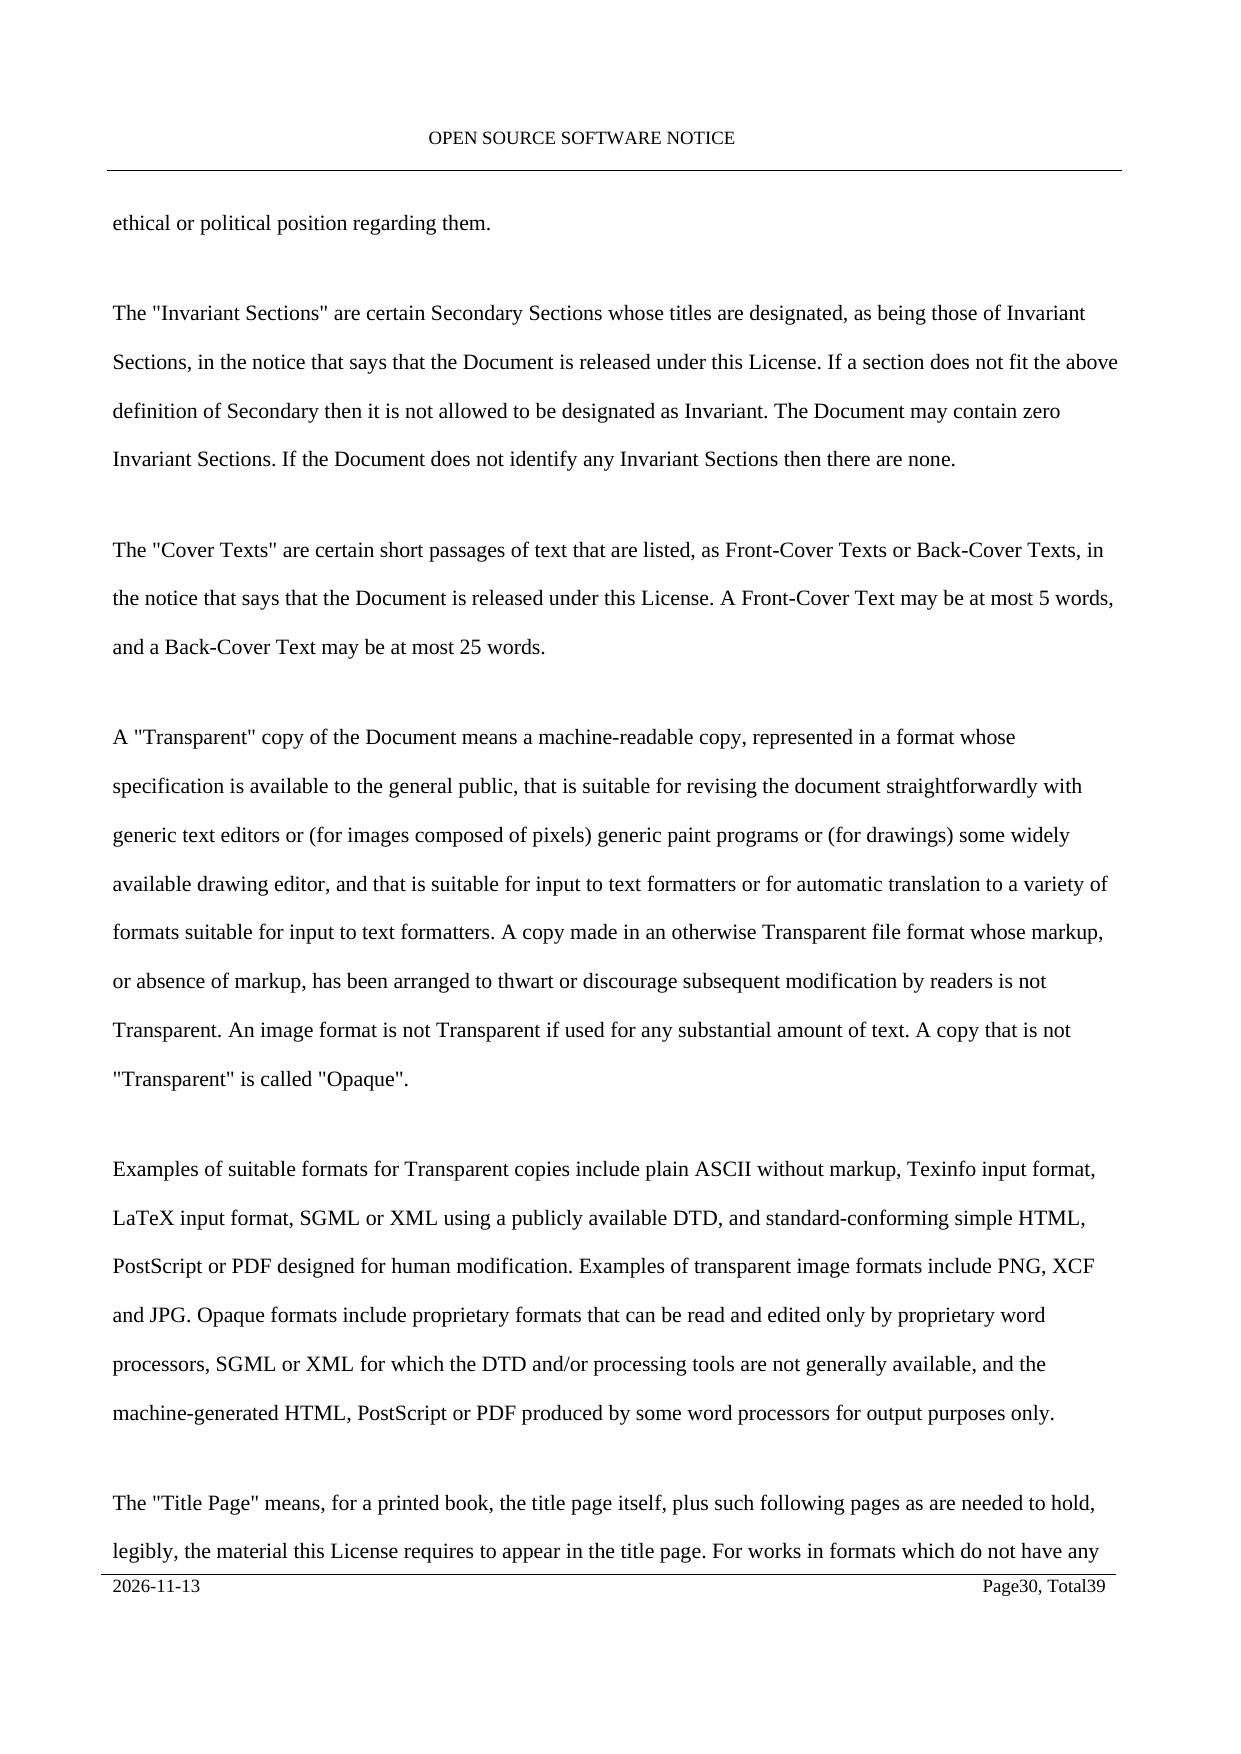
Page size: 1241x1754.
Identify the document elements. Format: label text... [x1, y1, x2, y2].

text Examples of suitable formats for Transparent copies include plain ASCII without markup, Texinfo input format, LaTeX input format, SGML or XML using a publicly available DTD, and standard-conforming simple HTML, PostScript or PDF designed for human modification. Examples of transparent image formats include PNG, XCF and JPG. Opaque formats include proprietary formats that can be read and edited only by proprietary word processors, SGML or XML for which the DTD and/or processing tools are not generally available, and the machine-generated HTML, PostScript or PDF produced by some word processors for output purposes only. [112, 1152, 1128, 1428]
text The "Invariant Sections" are certain Secondary Sections whose titles are designated, as being those of Invariant Sections, in the notice that says that the Document is released under this License. If a section does not fit the above definition of Secondary then it is not allowed to be designated as Invariant. The Document may contain zero Invariant Sections. If the Document does not identify any Invariant Sections then there are none. [112, 297, 1128, 475]
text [112, 1486, 1128, 1567]
text A "Transparent" copy of the Document means a machine-readable copy, represented in a format whose specification is available to the general public, that is suitable for revising the document straightforwardly with generic text editors or (for images composed of pixels) generic paint programs or (for drawings) some widely available drawing editor, and that is suitable for input to text formatters or for automatic translation to a variety of formats suitable for input to text formatters. A copy made in an otherwise Transparent file format whose markup, or absence of markup, has been arranged to thwart or discourage subsequent modification by readers is not Transparent. An image format is not Transparent if used for any substantial amount of text. A copy that is not "Transparent" is called "Opaque". [112, 721, 1128, 1094]
text The "Cover Texts" are certain short passages of text that are listed, as Front-Cover Texts or Back-Cover Texts, in the notice that says that the Document is released under this License. A Front-Cover Text may be at most 5 words, and a Back-Cover Text may be at most 25 words. [112, 533, 1128, 663]
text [112, 206, 1128, 239]
